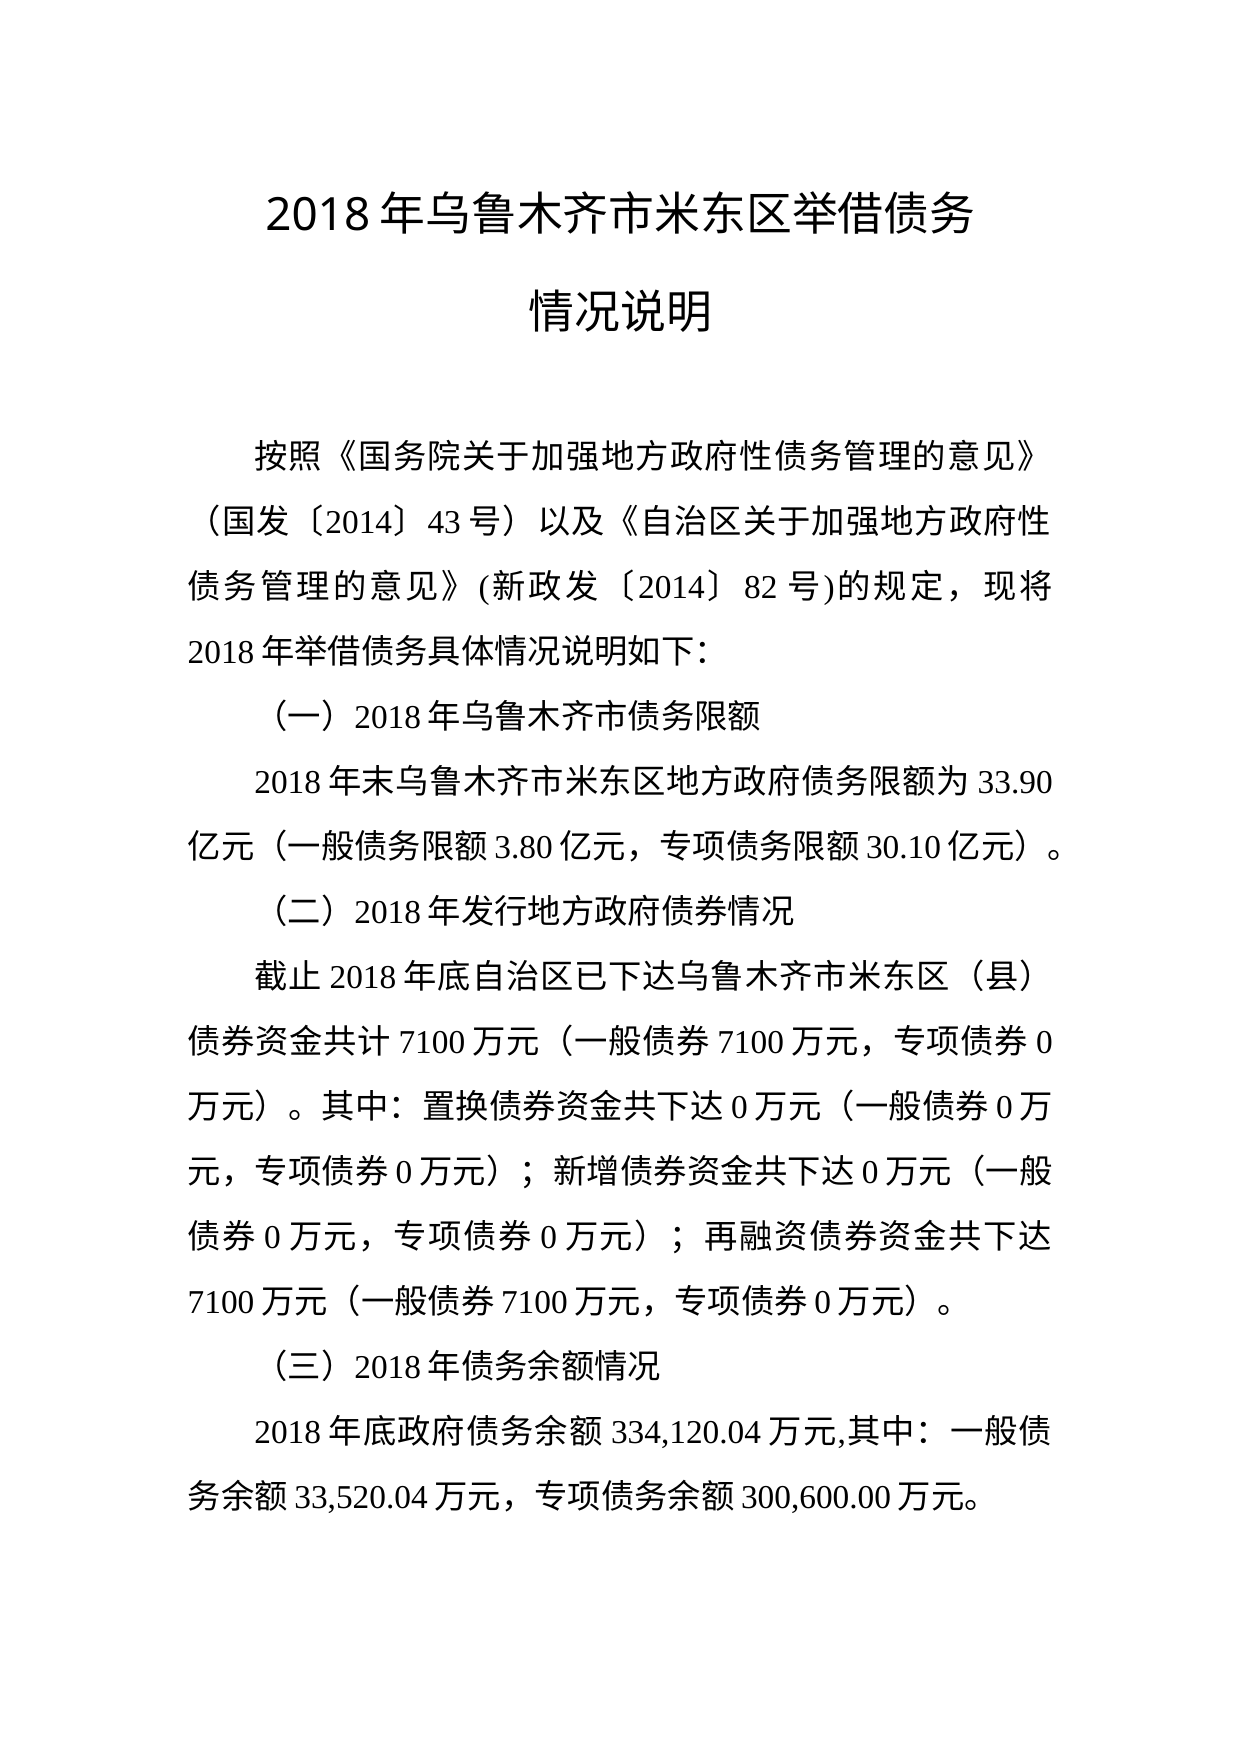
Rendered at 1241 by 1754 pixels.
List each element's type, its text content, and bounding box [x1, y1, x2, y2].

text 2018年底政府债务余额334,120.04万元,其中：一般债务余额33,520.04万元，专项债务余额300,600.00万元。 [187, 1397, 1053, 1527]
text （二）2018年发行地方政府债券情况 [187, 877, 1053, 942]
text 2018年乌鲁木齐市米东区举借债务 [187, 162, 1053, 259]
text 按照《国务院关于加强地方政府性债务管理的意见》（国发〔2014〕43号）以及《自治区关于加强地方政府性债务管理的意见》(新政发〔2014〕82号)的规定，现将2018年举借债务具体情况说明如下： [187, 422, 1053, 682]
text （三）2018年债务余额情况 [187, 1332, 1053, 1397]
text 情况说明 [187, 259, 1053, 357]
text （一）2018年乌鲁木齐市债务限额 [187, 682, 1053, 747]
text 截止2018年底自治区已下达乌鲁木齐市米东区（县）债券资金共计7100万元（一般债券7100万元，专项债券0万元）。其中：置换债券资金共下达0万元（一般债券0万元，专项债券0万元）；新增债券资金共下达0万元（一般债券0万元，专项债券0万元）；再融资债券资金共下达7100万元（一般债券7100万元，专项债券0万元）。 [187, 942, 1053, 1332]
text 2018年末乌鲁木齐市米东区地方政府债务限额为33.90亿元（一般债务限额3.80亿元，专项债务限额30.10亿元）。 [187, 747, 1053, 877]
